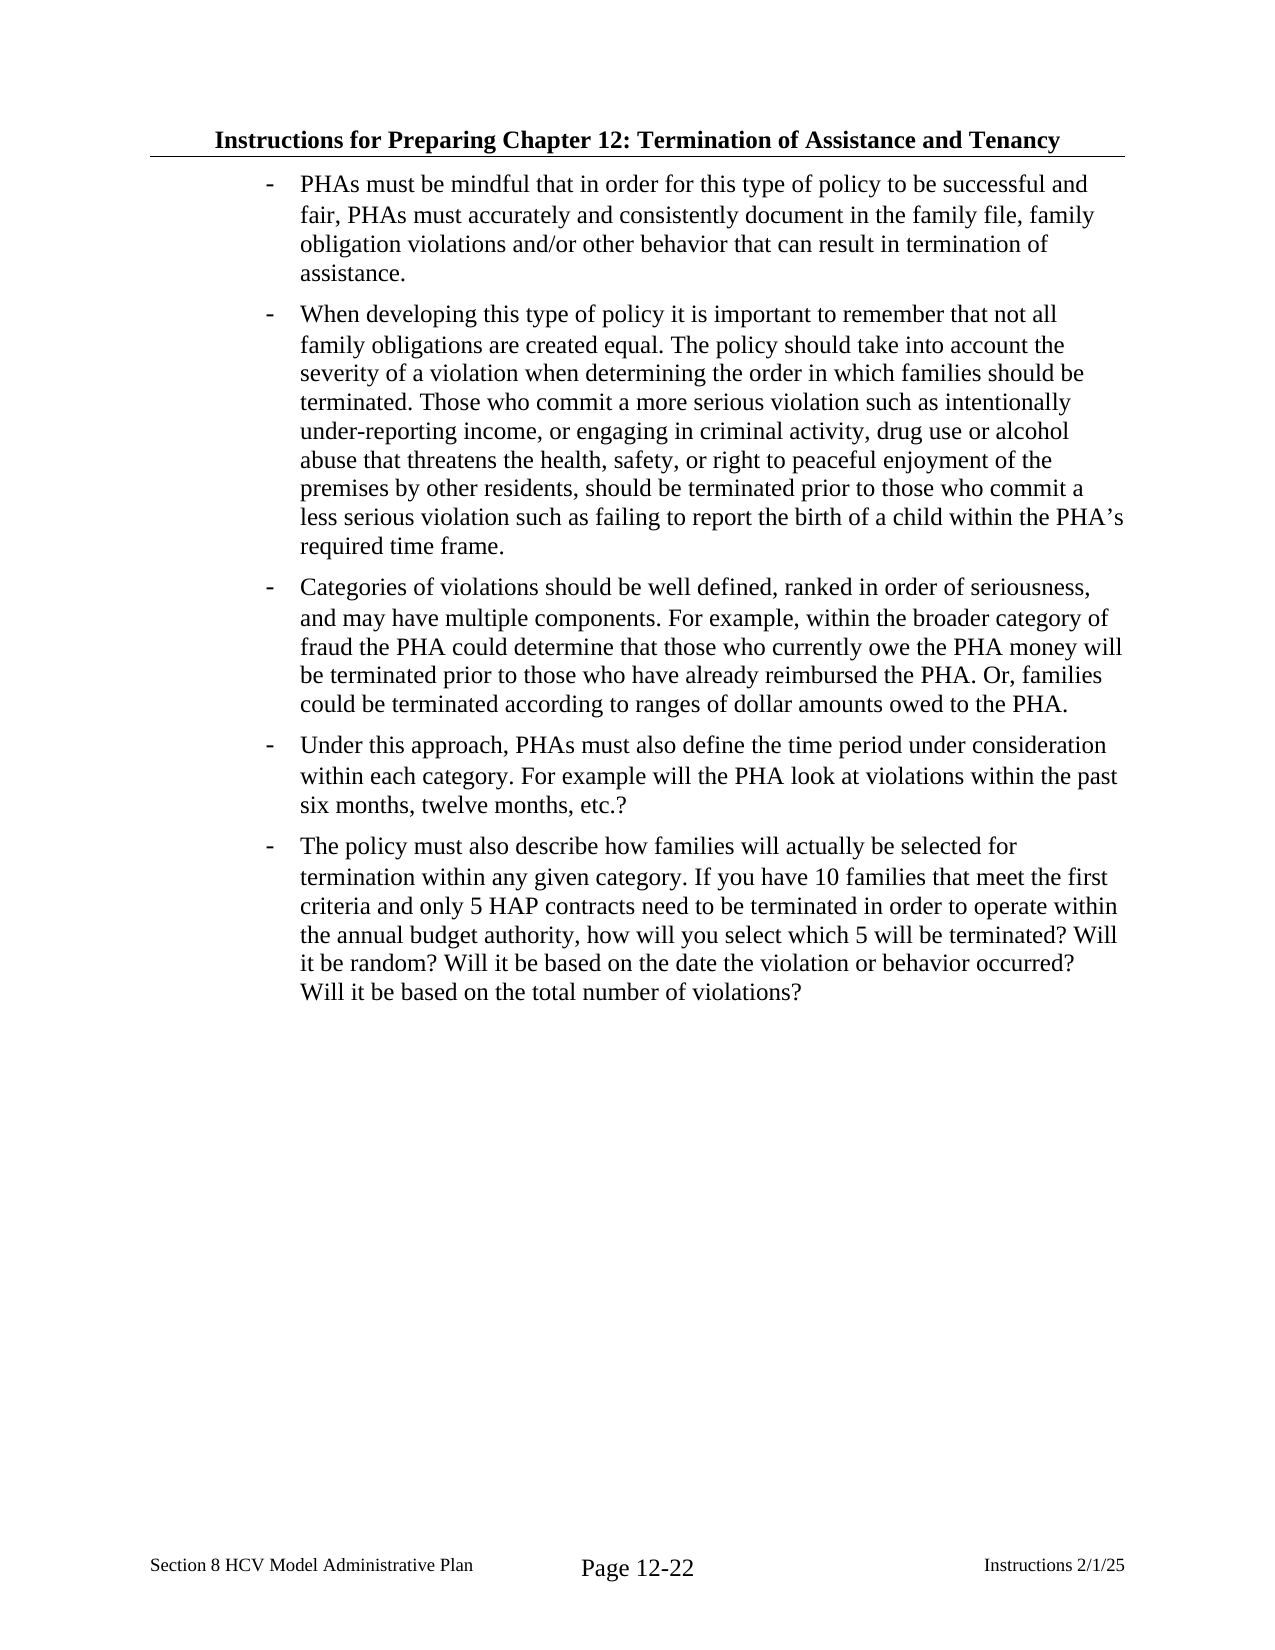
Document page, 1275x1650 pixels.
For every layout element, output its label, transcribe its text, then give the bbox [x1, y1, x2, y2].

list Under this approach, PHAs must also define the time period under consideration within each category. For example will the PHA look at violations within the past six months, twelve months, etc.? [262, 731, 1125, 819]
list The policy must also describe how families will actually be selected for termination within any given category. If you have 10 families that meet the first criteria and only 5 HAP contracts need to be terminated in order to operate within the annual budget authority, how will you select which 5 will be terminated? Will it be random? Will it be based on the date the violation or behavior occurred? Will it be based on the total number of violations? [262, 831, 1125, 1006]
list Categories of violations should be well defined, ranked in order of seriousness, and may have multiple components. For example, within the broader category of fraud the PHA could determine that those who currently owe the PHA money will be terminated prior to those who have already reimbursed the PHA. Or, families could be terminated according to ranges of dollar amounts owed to the PHA. [262, 572, 1125, 718]
list PHAs must be mindful that in order for this type of policy to be successful and fair, PHAs must accurately and consistently document in the family file, family obligation violations and/or other behavior that can result in termination of assistance. [262, 169, 1125, 286]
list When developing this type of policy it is important to remember that not all family obligations are created equal. The policy should take into account the severity of a violation when determining the order in which families should be terminated. Those who commit a more serious violation such as intentionally under-reporting income, or engaging in criminal activity, drug use or alcohol abuse that threatens the health, safety, or right to peaceful enjoyment of the premises by other residents, should be terminated prior to those who commit a less serious violation such as failing to report the birth of a child within the PHA’s required time frame. [262, 299, 1125, 560]
